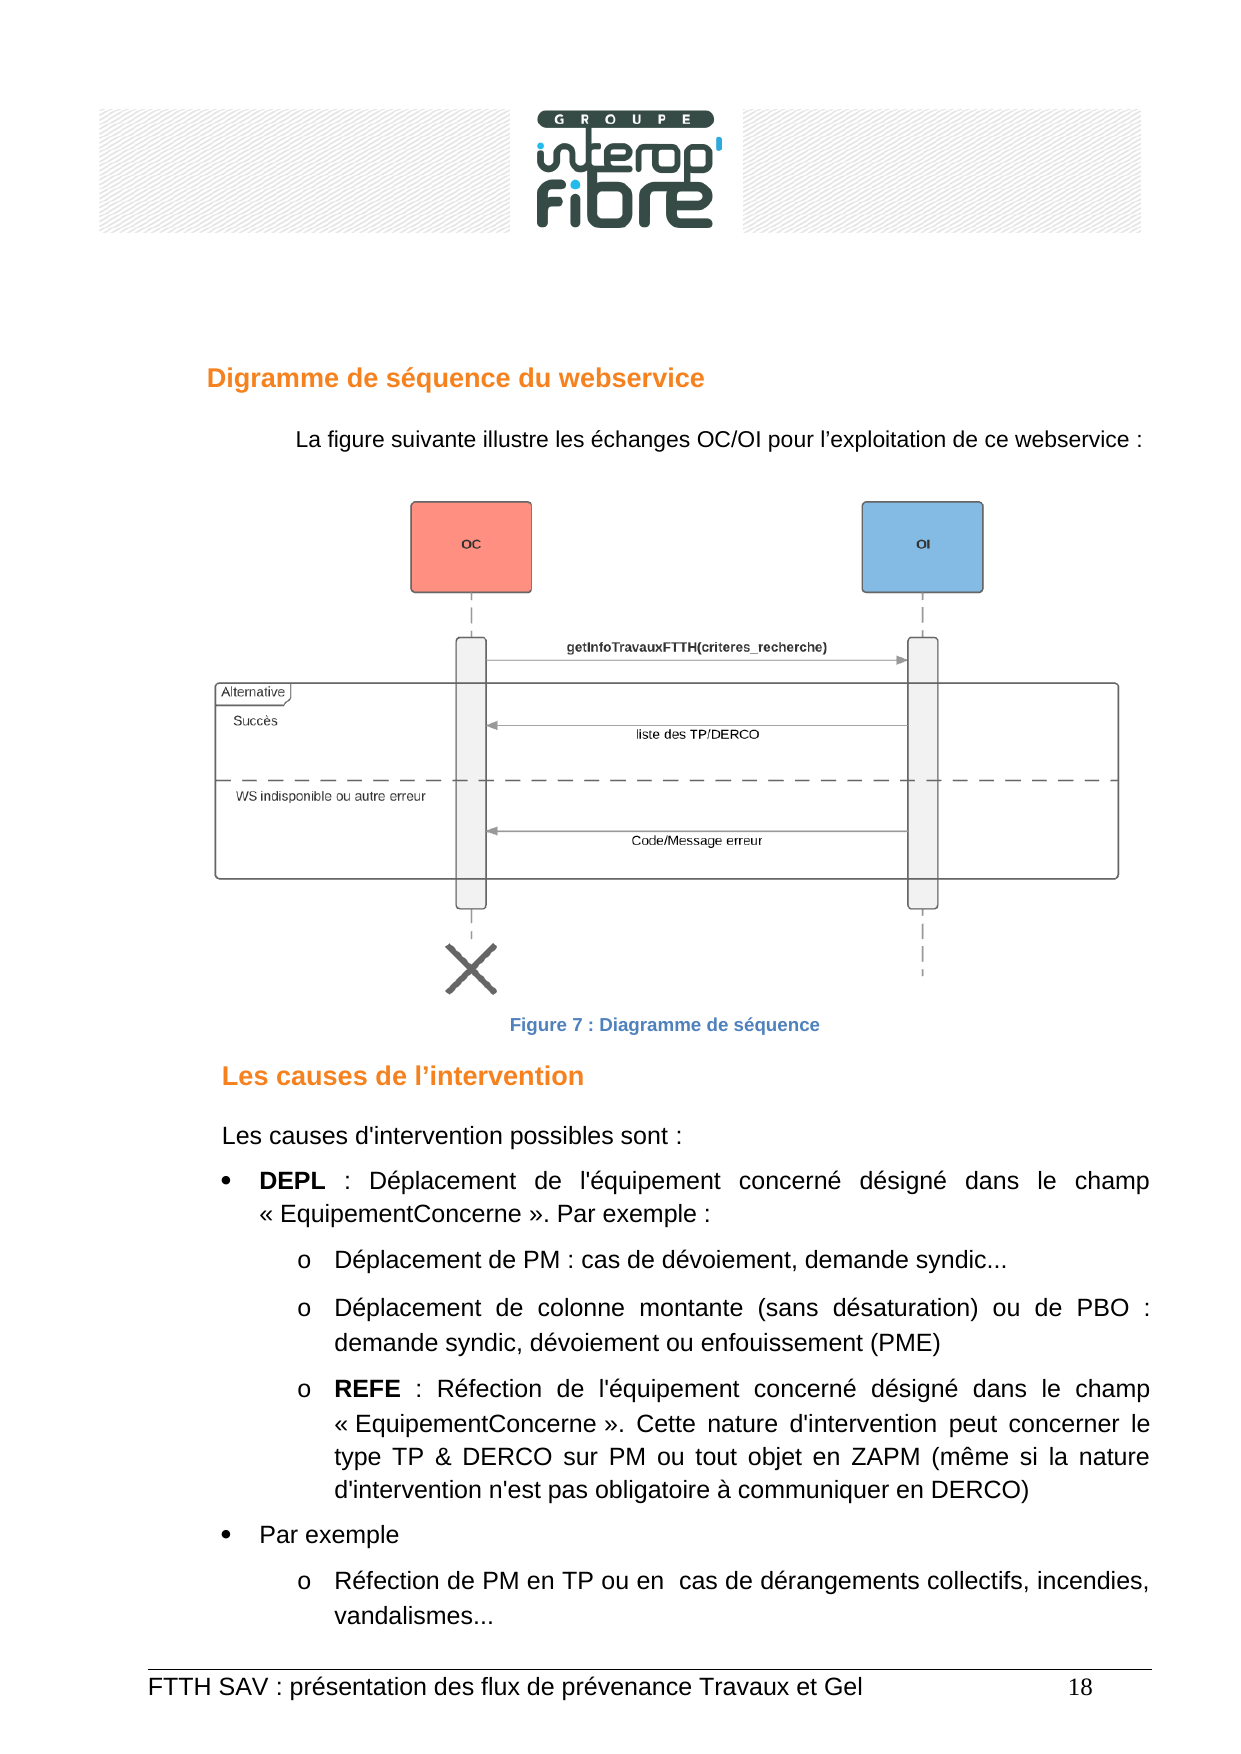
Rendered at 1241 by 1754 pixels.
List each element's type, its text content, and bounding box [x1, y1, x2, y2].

text La figure suivante illustre les échanges OC/OI pour l’exploitation de ce webservice : [295, 426, 1152, 452]
list Déplacement de PM : cas de dévoiement, demande syndic... [297, 1245, 1152, 1276]
text Les causes d'intervention possibles sont : [148, 1121, 1152, 1149]
list Déplacement de colonne montante (sans désaturation) ou de PBO : demande syndic, dévoiement ou enfouissement (PME) [297, 1293, 1152, 1357]
picture [196, 494, 1133, 1005]
list Réfection de PM en TP ou en cas de dérangements collectifs, incendies, vandalismes... [297, 1566, 1152, 1630]
list DEPL : Déplacement de l'équipement concerné désigné dans le champ « EquipementConcerne ». Par exemple : [222, 1166, 1152, 1228]
picture [44, 59, 1195, 280]
list REFE : Réfection de l'équipement concerné désigné dans le champ « EquipementConcerne ». Cette nature d'intervention peut concerner le type TP & DERCO sur PM ou tout objet en ZAPM (même si la nature d'intervention n'est pas obligatoire à communiquer en DERCO) [297, 1373, 1152, 1503]
list Par exemple [222, 1520, 1152, 1549]
subtitle Digramme de séquence du webservice [207, 362, 1152, 393]
